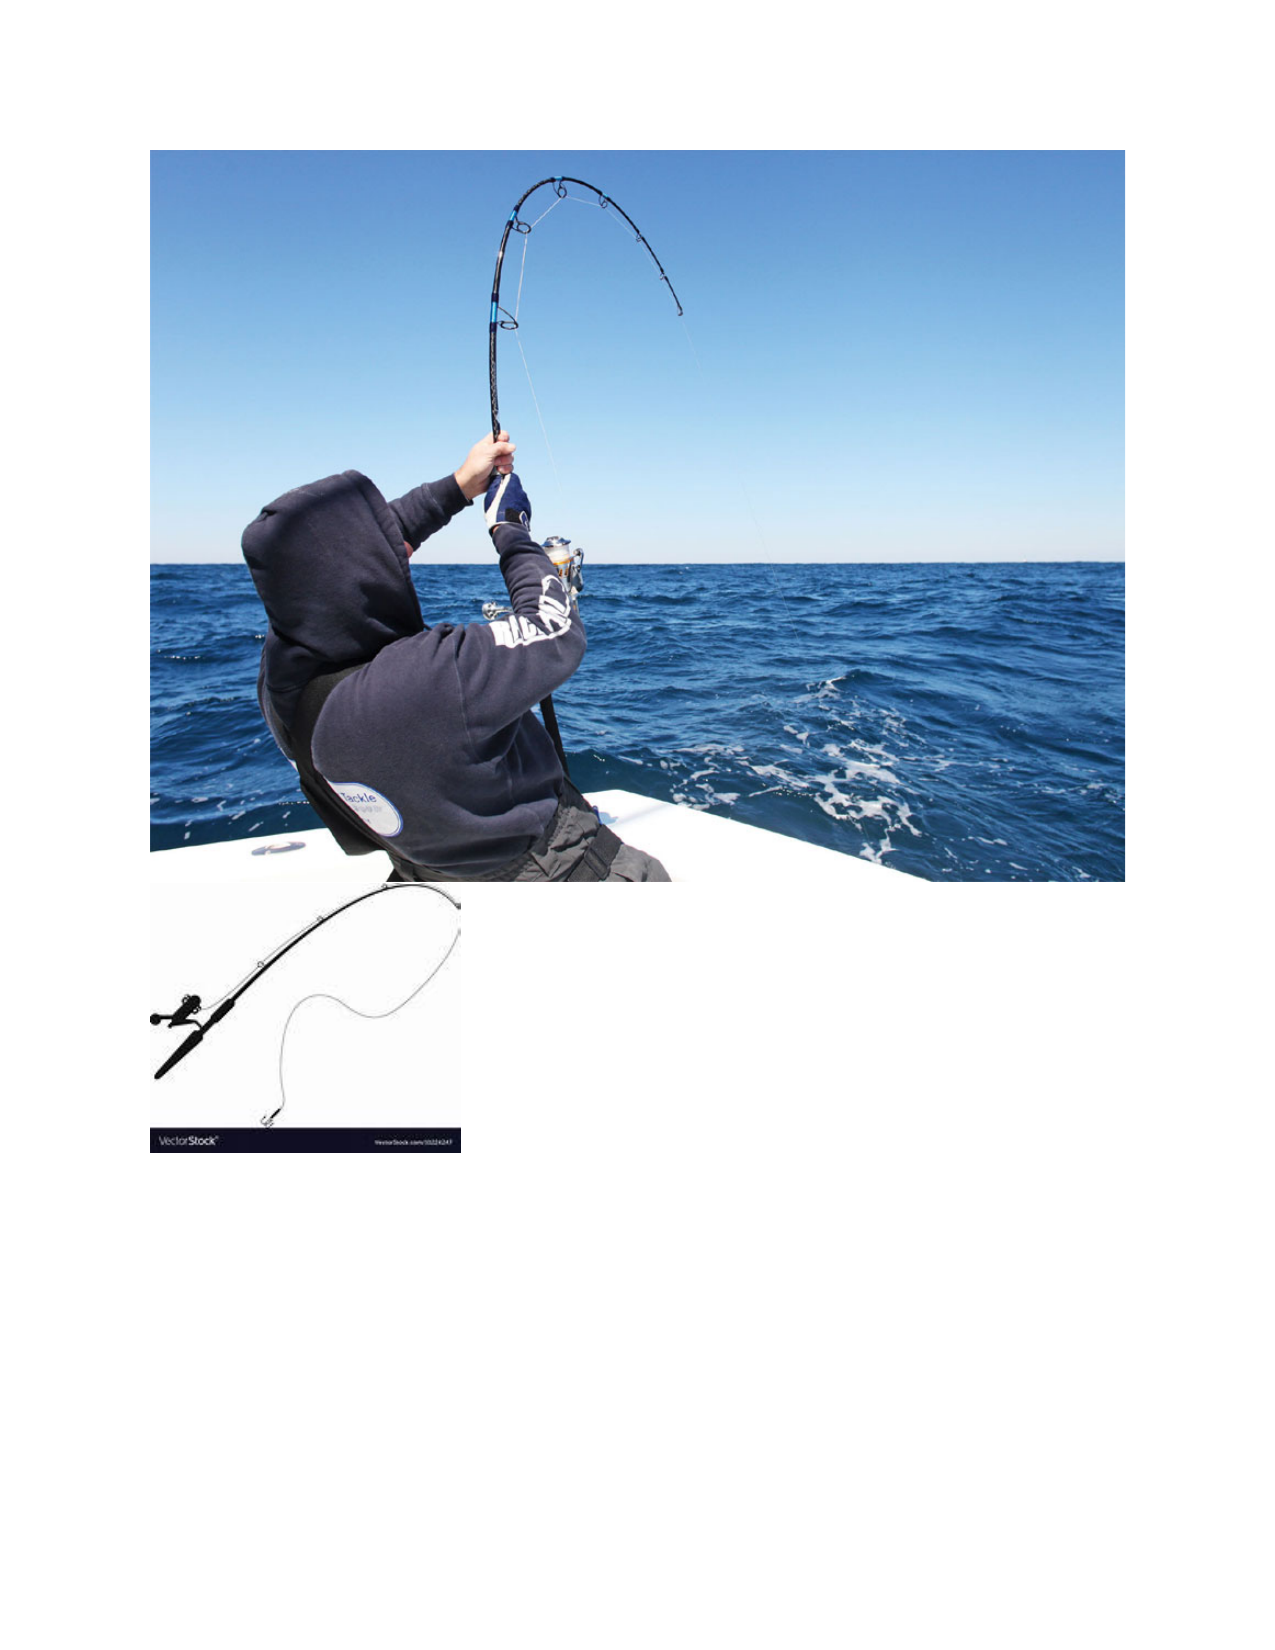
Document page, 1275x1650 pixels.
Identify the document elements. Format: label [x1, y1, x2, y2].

picture [150, 883, 461, 1153]
picture [150, 150, 1125, 882]
